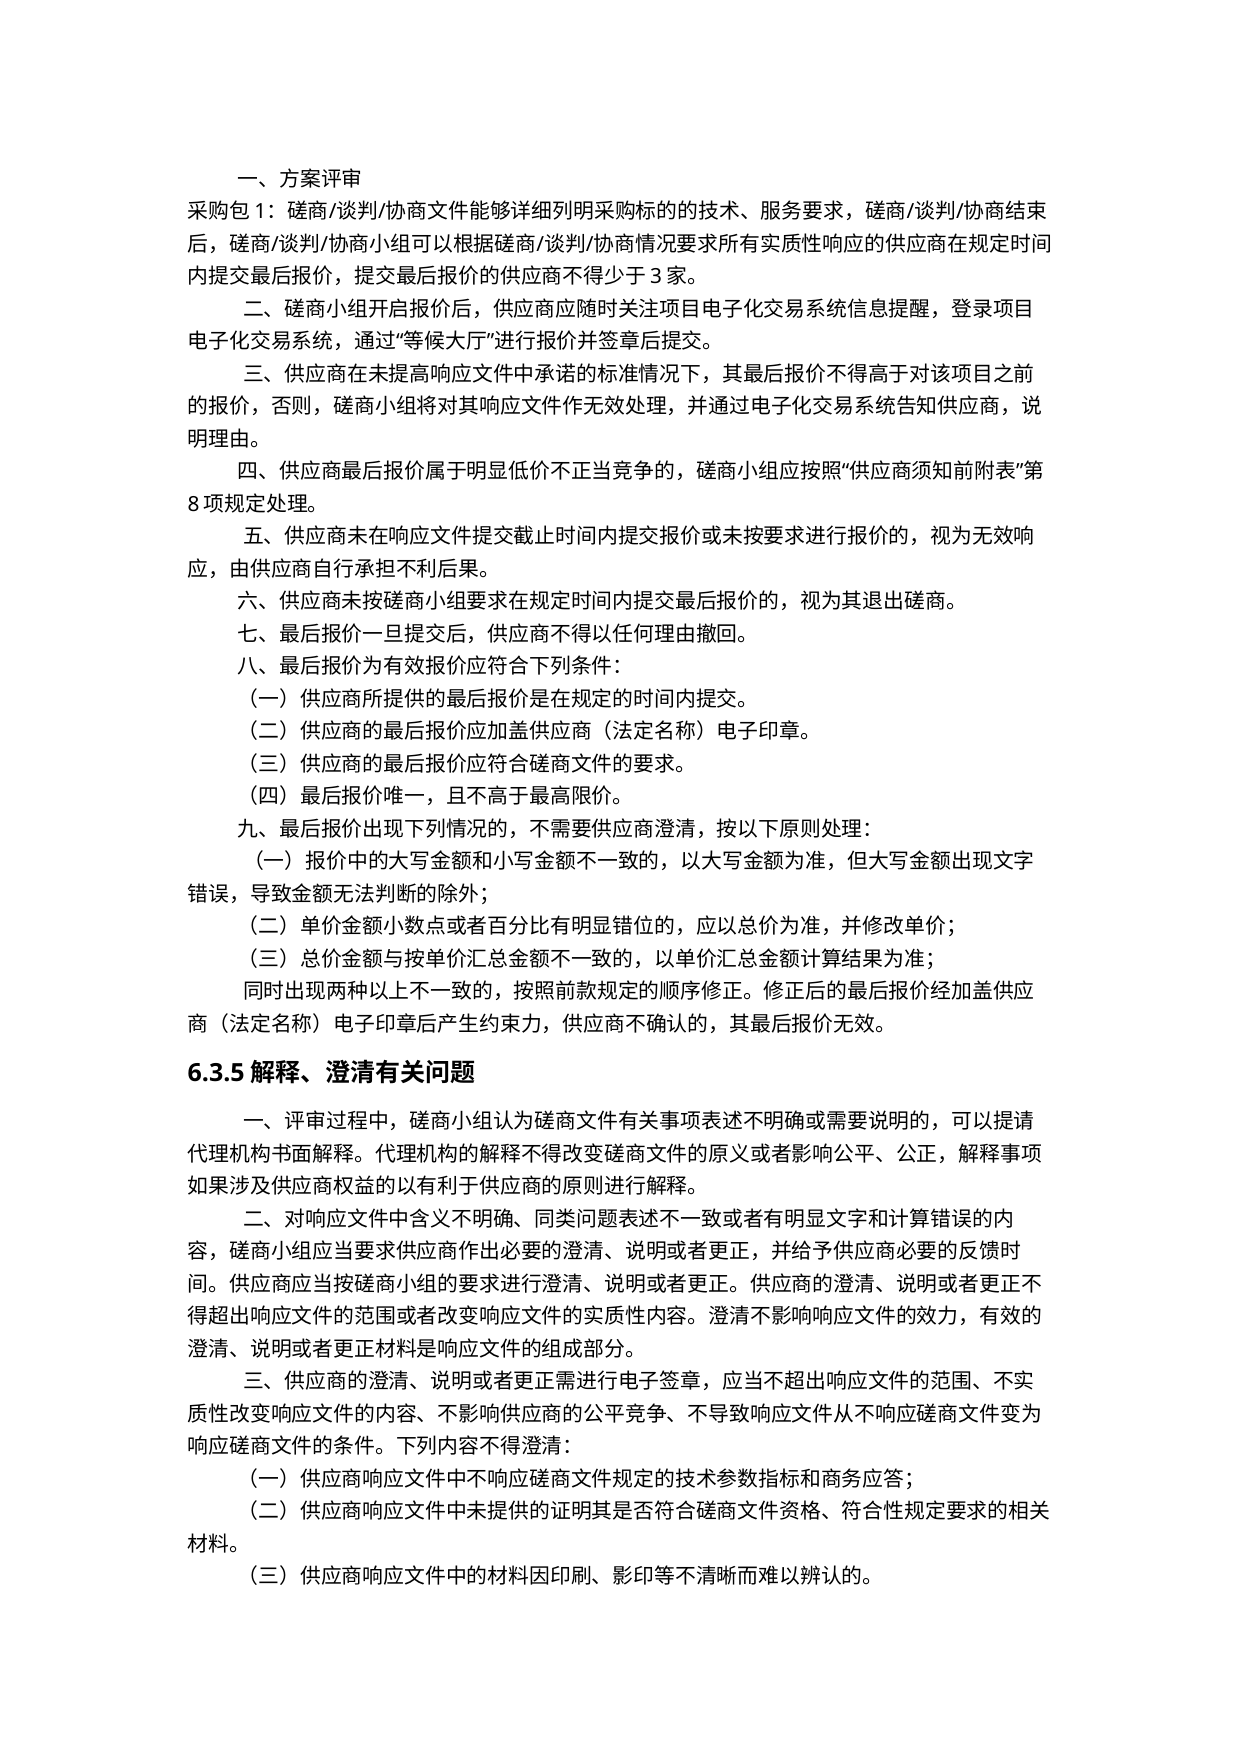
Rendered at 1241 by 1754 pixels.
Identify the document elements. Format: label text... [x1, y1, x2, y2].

text 八、最后报价为有效报价应符合下列条件： [187, 649, 1053, 682]
text 三、供应商的澄清、说明或者更正需进行电子签章，应当不超出响应文件的范围、不实质性改变响应文件的内容、不影响供应商的公平竞争、不导致响应文件从不响应磋商文件变为响应磋商文件的条件。下列内容不得澄清： [187, 1364, 1053, 1462]
text （一）供应商所提供的最后报价是在规定的时间内提交。 [187, 682, 1053, 714]
text （二）供应商的最后报价应加盖供应商（法定名称）电子印章。 [187, 714, 1053, 747]
text （三）总价金额与按单价汇总金额不一致的，以单价汇总金额计算结果为准； [187, 942, 1053, 974]
text （三）供应商的最后报价应符合磋商文件的要求。 [187, 747, 1053, 779]
text 一、方案评审 [187, 162, 1053, 194]
text 二、对响应文件中含义不明确、同类问题表述不一致或者有明显文字和计算错误的内容，磋商小组应当要求供应商作出必要的澄清、说明或者更正，并给予供应商必要的反馈时间。供应商应当按磋商小组的要求进行澄清、说明或者更正。供应商的澄清、说明或者更正不得超出响应文件的范围或者改变响应文件的实质性内容。澄清不影响响应文件的效力，有效的澄清、说明或者更正材料是响应文件的组成部分。 [187, 1202, 1053, 1364]
text 四、供应商最后报价属于明显低价不正当竞争的，磋商小组应按照“供应商须知前附表”第8项规定处理。 [187, 454, 1053, 519]
text （二）供应商响应文件中未提供的证明其是否符合磋商文件资格、符合性规定要求的相关材料。 [187, 1494, 1053, 1559]
text （一）报价中的大写金额和小写金额不一致的，以大写金额为准，但大写金额出现文字错误，导致金额无法判断的除外； [187, 844, 1053, 909]
text （四）最后报价唯一，且不高于最高限价。 [187, 779, 1053, 812]
text 九、最后报价出现下列情况的，不需要供应商澄清，按以下原则处理： [187, 812, 1053, 844]
text 二、磋商小组开启报价后，供应商应随时关注项目电子化交易系统信息提醒，登录项目电子化交易系统，通过“等候大厅”进行报价并签章后提交。 [187, 292, 1053, 357]
text 同时出现两种以上不一致的，按照前款规定的顺序修正。修正后的最后报价经加盖供应商（法定名称）电子印章后产生约束力，供应商不确认的，其最后报价无效。 [187, 974, 1053, 1039]
text 采购包1：磋商/谈判/协商文件能够详细列明采购标的的技术、服务要求，磋商/谈判/协商结束后，磋商/谈判/协商小组可以根据磋商/谈判/协商情况要求所有实质性响应的供应商在规定时间内提交最后报价，提交最后报价的供应商不得少于3家。 [187, 194, 1053, 292]
text 一、评审过程中，磋商小组认为磋商文件有关事项表述不明确或需要说明的，可以提请代理机构书面解释。代理机构的解释不得改变磋商文件的原义或者影响公平、公正，解释事项如果涉及供应商权益的以有利于供应商的原则进行解释。 [187, 1104, 1053, 1202]
text （一）供应商响应文件中不响应磋商文件规定的技术参数指标和商务应答； [187, 1462, 1053, 1494]
text 6.3.5解释、澄清有关问题 [187, 1039, 1053, 1104]
text 六、供应商未按磋商小组要求在规定时间内提交最后报价的，视为其退出磋商。 [187, 584, 1053, 617]
text （三）供应商响应文件中的材料因印刷、影印等不清晰而难以辨认的。 [187, 1559, 1053, 1592]
text 七、最后报价一旦提交后，供应商不得以任何理由撤回。 [187, 617, 1053, 649]
text 五、供应商未在响应文件提交截止时间内提交报价或未按要求进行报价的，视为无效响应，由供应商自行承担不利后果。 [187, 519, 1053, 584]
text （二）单价金额小数点或者百分比有明显错位的，应以总价为准，并修改单价； [187, 909, 1053, 942]
text 三、供应商在未提高响应文件中承诺的标准情况下，其最后报价不得高于对该项目之前的报价，否则，磋商小组将对其响应文件作无效处理，并通过电子化交易系统告知供应商，说明理由。 [187, 357, 1053, 454]
